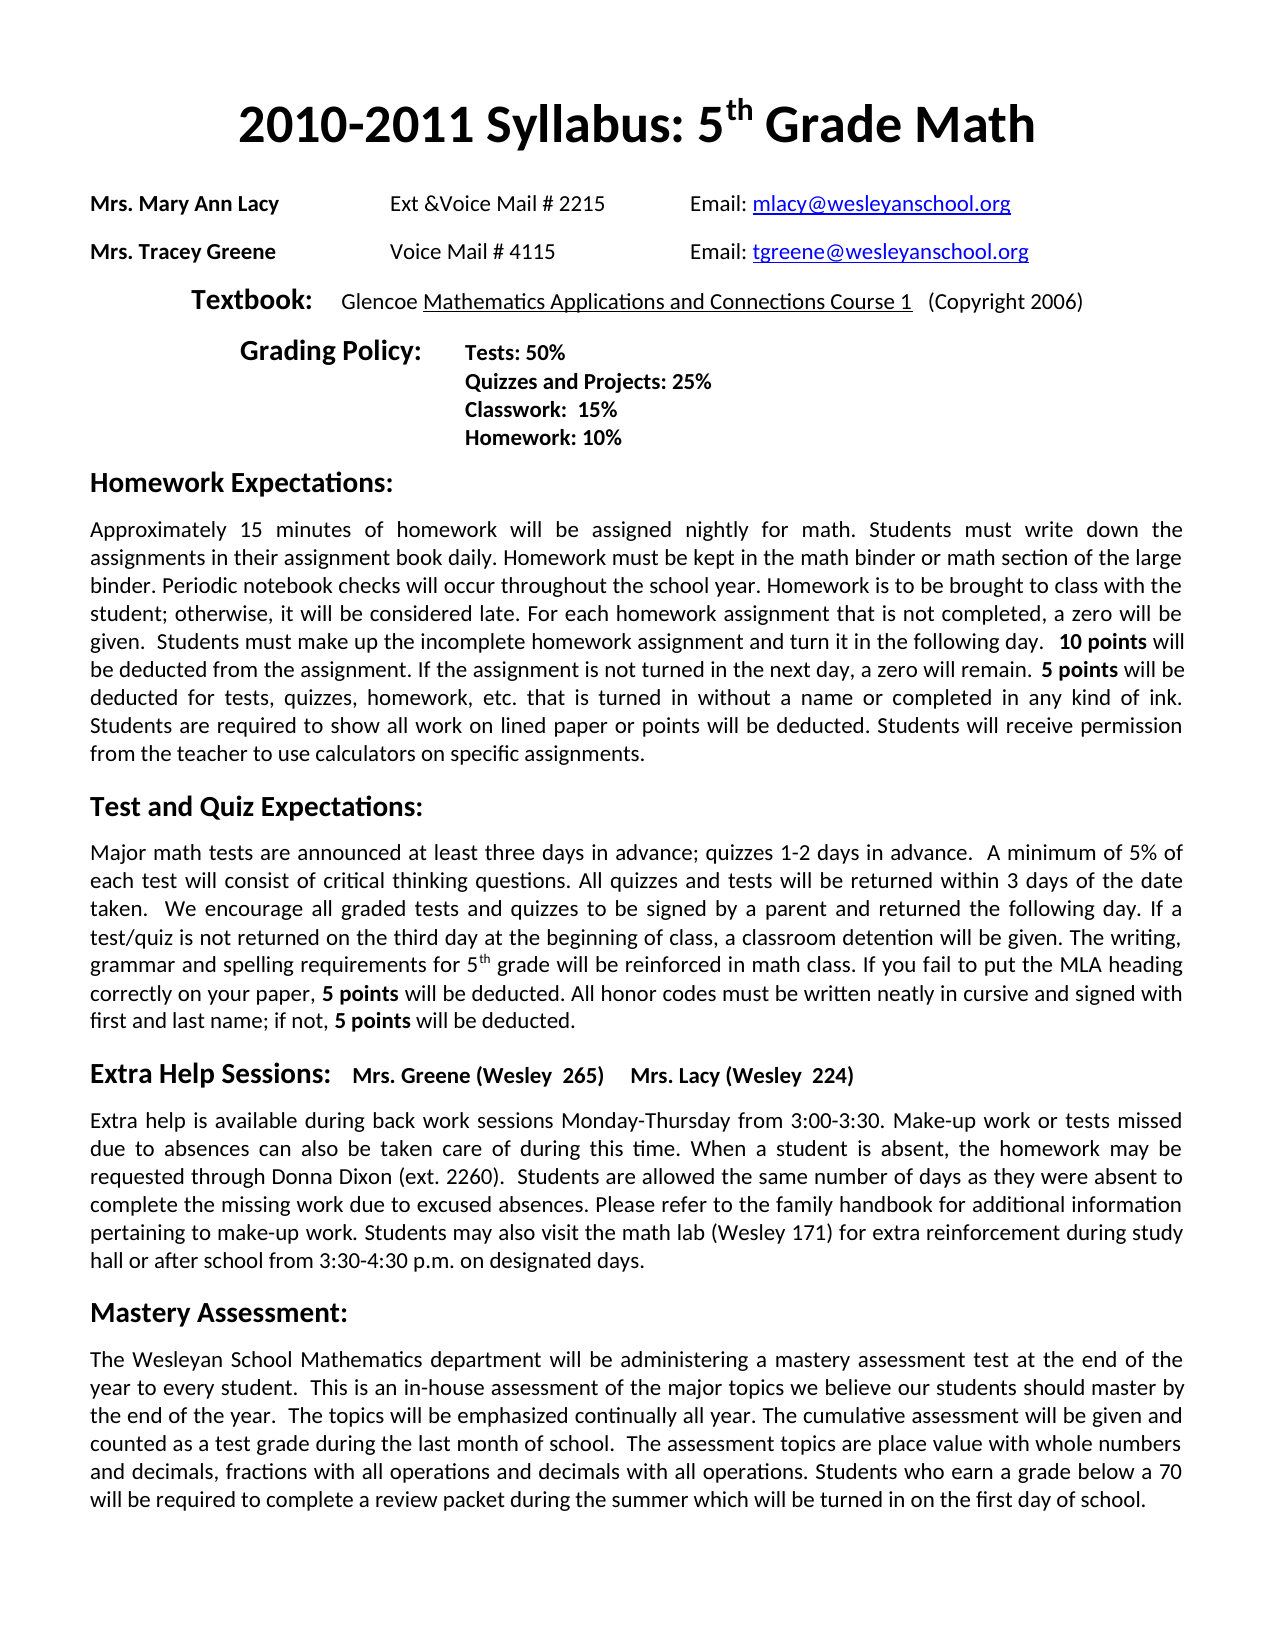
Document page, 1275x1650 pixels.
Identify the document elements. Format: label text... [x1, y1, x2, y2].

text Mrs. Tracey Greene Voice Mail # 4115 Email: tgreene@wesleyanschool.org [90, 237, 1185, 266]
text Major math tests are announced at least three days in advance; quizzes 1-2 days in advance. A minimum of 5% of each test will consist of critical thinking questions. All quizzes and tests will be returned within 3 days of the date taken. We encourage all graded tests and quizzes to be signed by a parent and returned the following day. If a test/quiz is not returned on the third day at the beginning of class, a classroom detention will be given. The writing, grammar and spelling requirements for 5th grade will be reinforced in math class. If you fail to put the MLA heading correctly on your paper, 5 points will be deducted. All honor codes must be written neatly in cursive and signed with first and last name; if not, 5 points will be deducted. [90, 838, 1185, 1035]
text Extra Help Sessions: Mrs. Greene (Wesley 265) Mrs. Lacy (Wesley 224) [90, 1055, 1185, 1091]
text Homework: 10% [90, 423, 1185, 451]
text Test and Quiz Expectations: [90, 788, 1185, 823]
text Approximately 15 minutes of homework will be assigned nightly for math. Students must write down the assignments in their assignment book daily. Homework must be kept in the math binder or math section of the large binder. Periodic notebook checks will occur throughout the school year. Homework is to be brought to class with the student; otherwise, it will be considered late. For each homework assignment that is not completed, a zero will be given. Students must make up the incomplete homework assignment and turn it in the following day. 10 points will be deducted from the assignment. If the assignment is not turned in the next day, a zero will remain. 5 points will be deducted for tests, quizzes, homework, etc. that is turned in without a name or completed in any kind of ink. Students are required to show all work on lined paper or points will be deducted. Students will receive permission from the teacher to use calculators on specific assignments. [90, 515, 1185, 767]
text Mrs. Mary Ann Lacy Ext &Voice Mail # 2215 Email: mlacy@wesleyanschool.org [90, 189, 1185, 217]
text 2010-2011 Syllabus: 5th Grade Math [90, 90, 1185, 156]
text Extra help is available during back work sessions Monday-Thursday from 3:00-3:30. Make-up work or tests missed due to absences can also be taken care of during this time. When a student is absent, the homework may be requested through Donna Dixon (ext. 2260). Students are allowed the same number of days as they were absent to complete the missing work due to excused absences. Please refer to the family handbook for additional information pertaining to make-up work. Students may also visit the math lab (Wesley 171) for extra reinforcement during study hall or after school from 3:30-4:30 p.m. on designated days. [90, 1106, 1185, 1274]
text Homework Expectations: [90, 464, 1185, 500]
text Mastery Assessment: [90, 1294, 1185, 1330]
text The Wesleyan School Mathematics department will be administering a mastery assessment test at the end of the year to every student. This is an in-house assessment of the major topics we believe our students should master by the end of the year. The topics will be emphasized continually all year. The cumulative assessment will be given and counted as a test grade during the last month of school. The assessment topics are place value with whole numbers and decimals, fractions with all operations and decimals with all operations. Students who earn a grade below a 70 will be required to complete a review packet during the summer which will be turned in on the first day of school. [90, 1345, 1185, 1513]
text Grading Policy: Tests: 50% [165, 332, 1185, 367]
text Quizzes and Projects: 25% [90, 367, 1185, 395]
text Textbook: Glencoe Mathematics Applications and Connections Course 1 (Copyright 2006) [90, 281, 1185, 316]
text Classwork: 15% [90, 395, 1185, 423]
